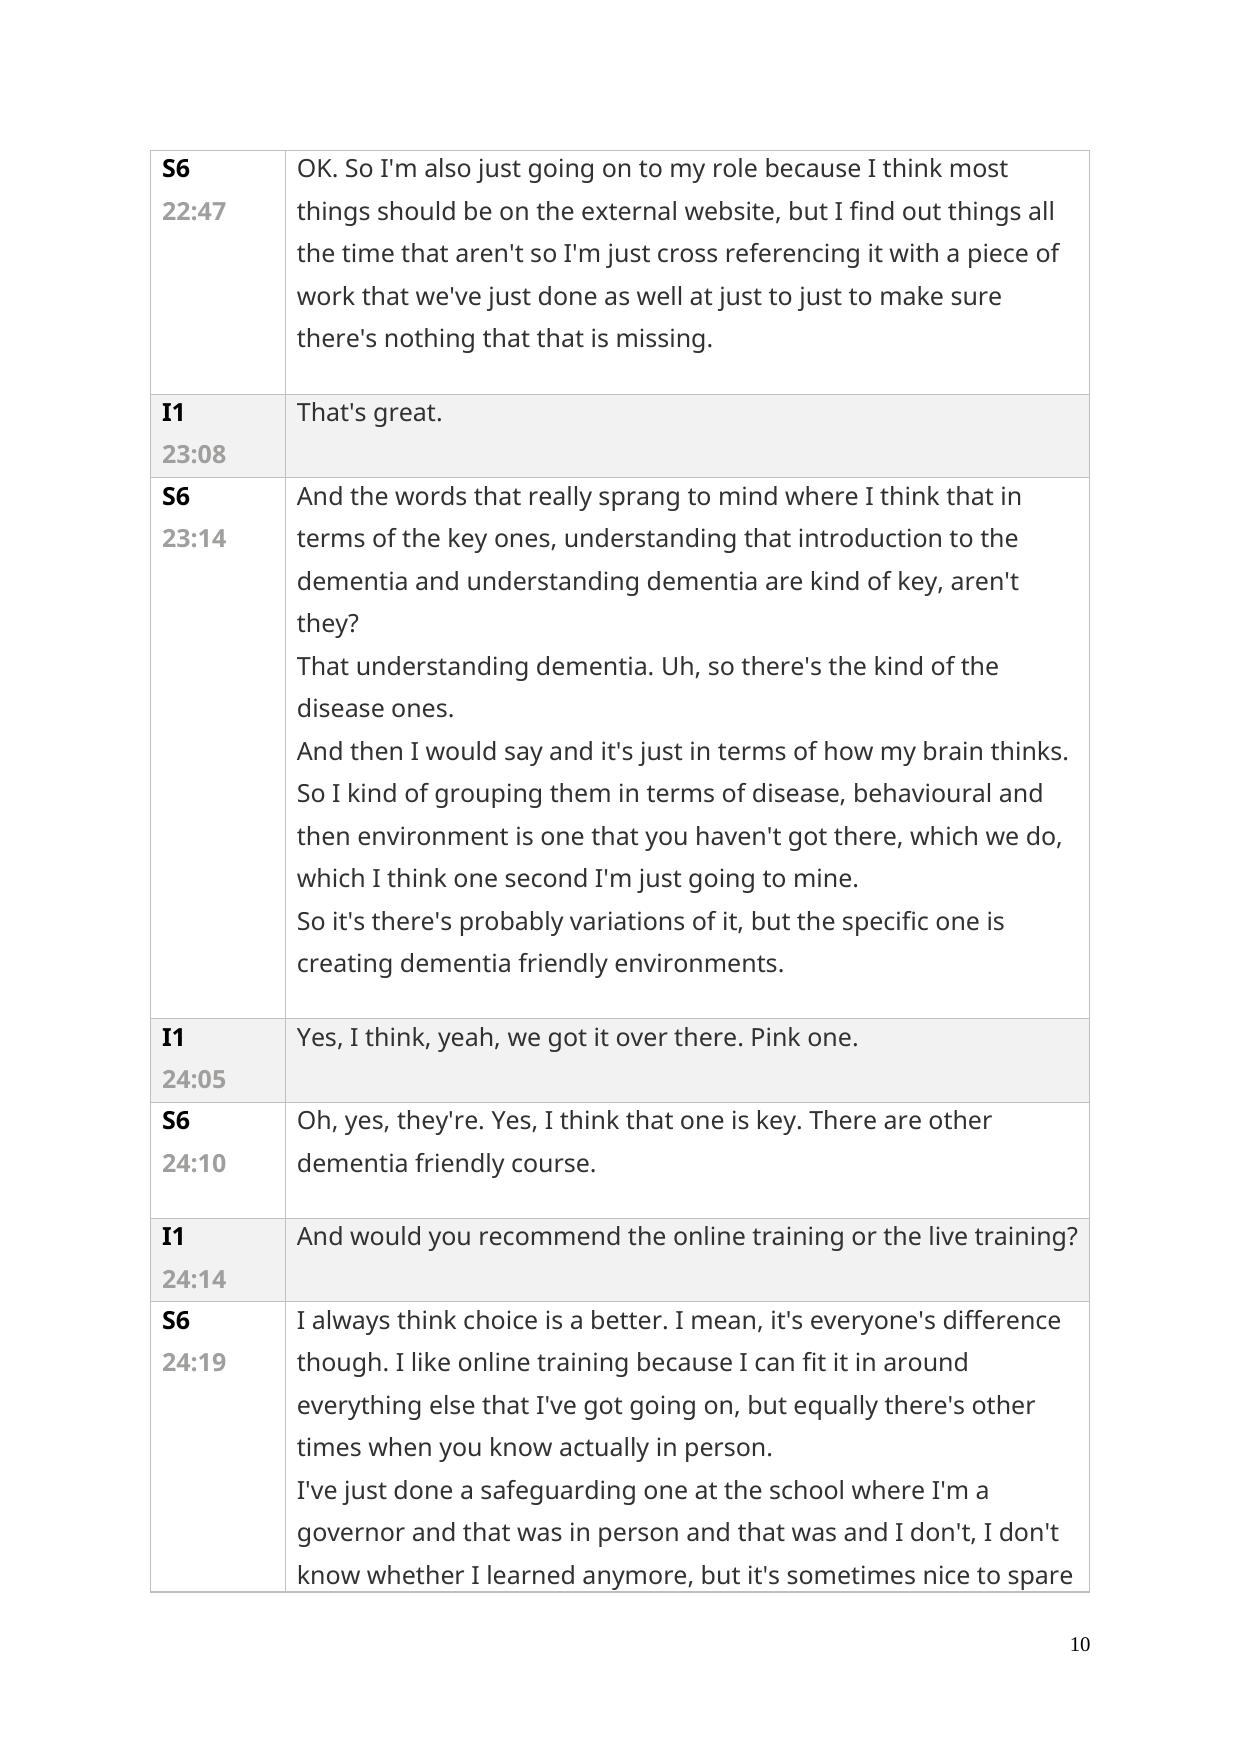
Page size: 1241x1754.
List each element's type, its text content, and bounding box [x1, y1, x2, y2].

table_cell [286, 1302, 1089, 1591]
table_cell Oh, yes, they're. Yes, I think that one is key. There are other dementia friendly course. [286, 1103, 1089, 1218]
table_cell I1 23:08 [151, 395, 285, 477]
table_cell OK. So I'm also just going on to my role because I think most things should be on the external website, but I find out things all the time that aren't so I'm just cross referencing it with a piece of work that we've just done as well at just to just to make sure there's nothing that that is missing. [286, 151, 1089, 393]
table_cell S6 23:14 [151, 478, 285, 1018]
table_cell And would you recommend the online training or the live training? [286, 1219, 1089, 1301]
table_cell S6 22:47 [151, 151, 285, 393]
table_cell Yes, I think, yeah, we got it over there. Pink one. [286, 1019, 1089, 1102]
table_cell S6 24:10 [151, 1103, 285, 1218]
table_cell And the words that really sprang to mind where I think that in terms of the key ones, understanding that introduction to the dementia and understanding dementia are kind of key, aren't they? That understanding dementia. Uh, so there's the kind of the disease ones. And then I would say and it's just in terms of how my brain thinks. So I kind of grouping them in terms of disease, behavioural and then environment is one that you haven't got there, which we do, which I think one second I'm just going to mine. So it's there's probably variations of it, but the specific one is creating dementia friendly environments. [286, 478, 1089, 1018]
table_cell That's great. [286, 395, 1089, 477]
table_cell I1 24:14 [151, 1219, 285, 1301]
table_cell S6 24:19 [151, 1302, 285, 1591]
table_cell I1 24:05 [151, 1019, 285, 1102]
